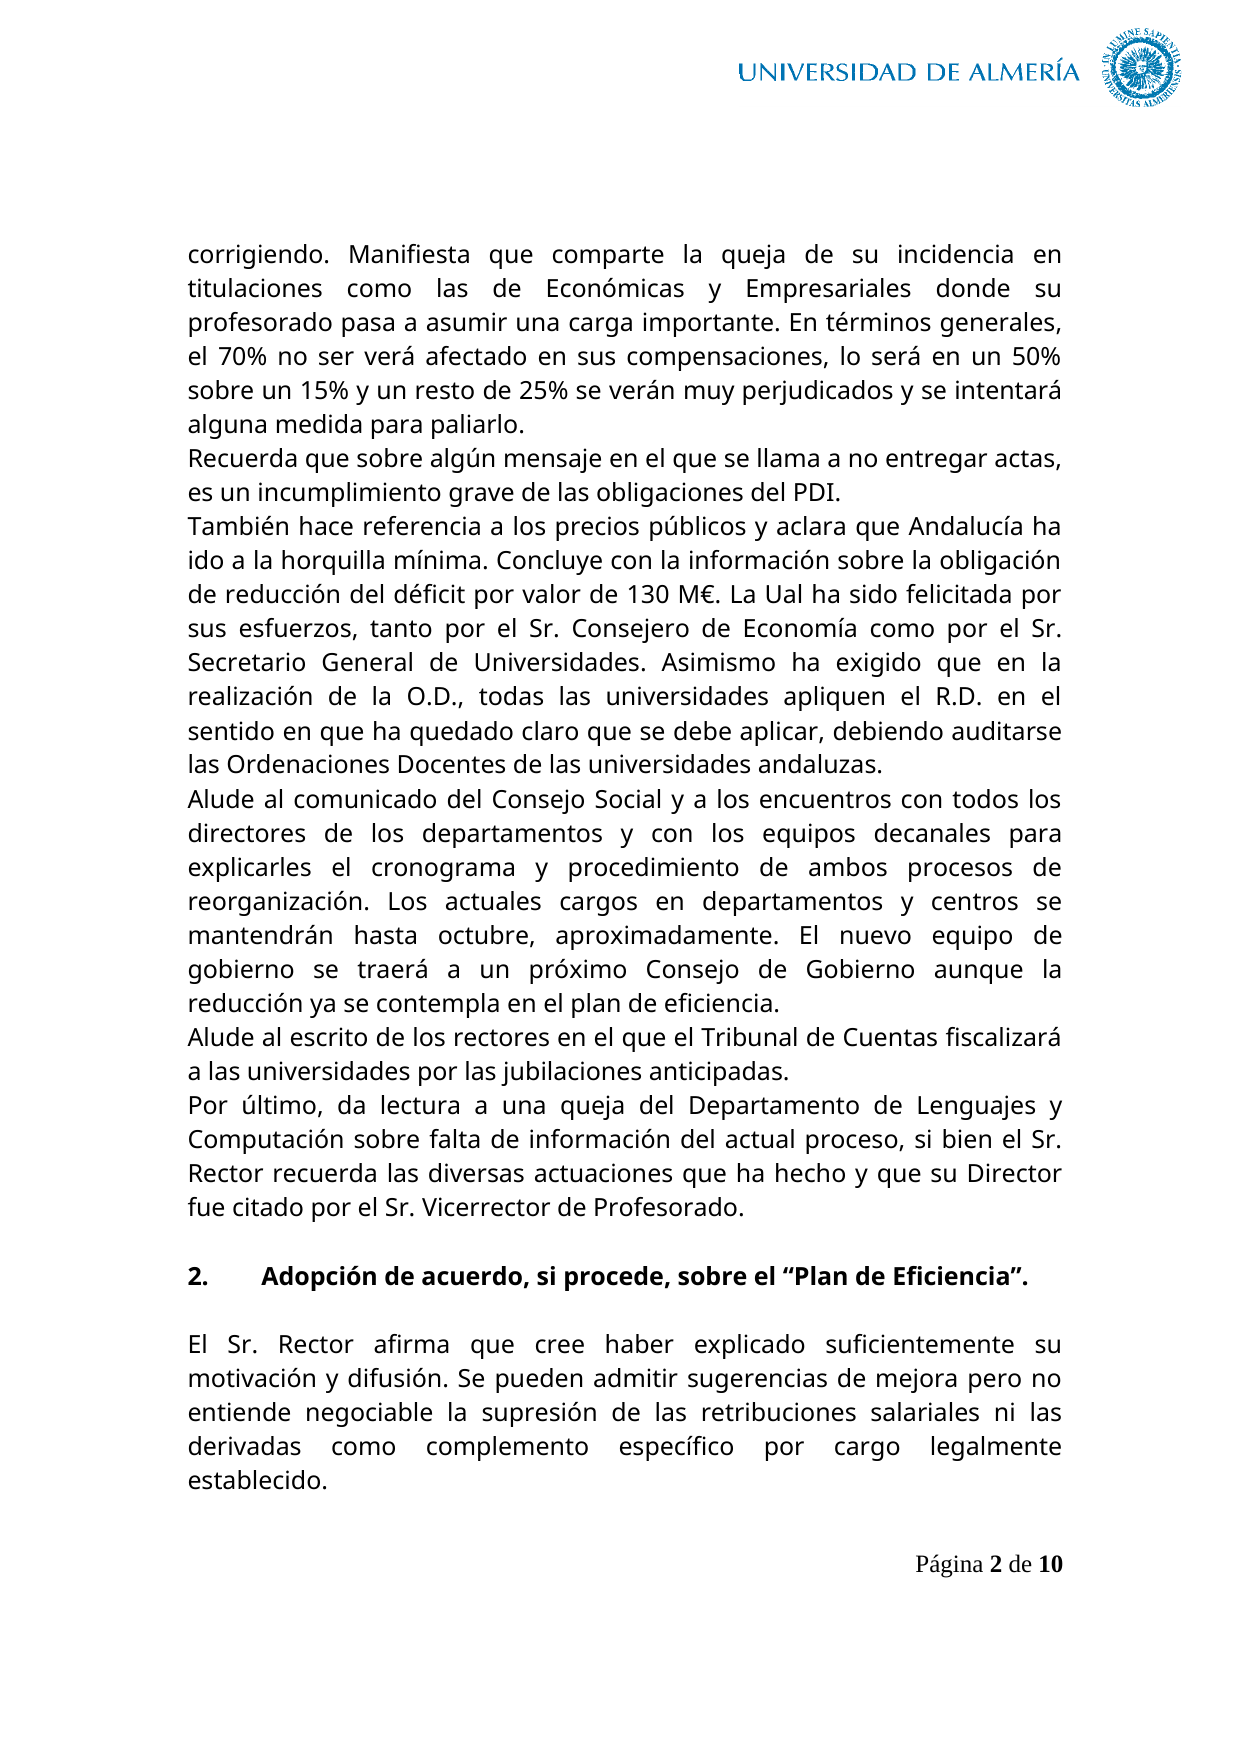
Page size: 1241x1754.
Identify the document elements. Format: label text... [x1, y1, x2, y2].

picture [1120, 76, 1128, 85]
picture [1137, 59, 1146, 73]
picture [739, 28, 1182, 107]
text El Sr. Rector afirma que cree haber explicado suficientemente su motivación y difusión. Se pueden admitir sugerencias de mejora pero no entiende negociable la supresión de las retribuciones salariales ni las derivadas como complemento específico por cargo legalmente establecido. [187, 1326, 1063, 1497]
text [187, 236, 1063, 441]
text Alude al comunicado del Consejo Social y a los encuentros con todos los directores de los departamentos y con los equipos decanales para explicarles el cronograma y procedimiento de ambos procesos de reorganización. Los actuales cargos en departamentos y centros se mantendrán hasta octubre, aproximadamente. El nuevo equipo de gobierno se traerá a un próximo Consejo de Gobierno aunque la reducción ya se contempla en el plan de eficiencia. [187, 781, 1063, 1020]
list Adopción de acuerdo, si procede, sobre el “Plan de Eficiencia”. [187, 1258, 1063, 1292]
picture [1128, 87, 1136, 92]
picture [1152, 78, 1182, 107]
text También hace referencia a los precios públicos y aclara que Andalucía ha ido a la horquilla mínima. Concluye con la información sobre la obligación de reducción del déficit por valor de 130 M€. La Ual ha sido felicitada por sus esfuerzos, tanto por el Sr. Consejero de Economía como por el Sr. Secretario General de Universidades. Asimismo ha exigido que en la realización de la O.D., todas las universidades apliquen el R.D. en el sentido en que ha quedado claro que se debe aplicar, debiendo auditarse las Ordenaciones Docentes de las universidades andaluzas. [187, 509, 1063, 781]
picture [1135, 98, 1156, 107]
picture [1116, 43, 1157, 74]
picture [1171, 71, 1176, 83]
text Recuerda que sobre algún mensaje en el que se llama a no entregar actas, es un incumplimiento grave de las obligaciones del PDI. [187, 441, 1063, 509]
picture [1137, 88, 1153, 94]
text Por último, da lectura a una queja del Departamento de Lenguajes y Computación sobre falta de información del actual proceso, si bien el Sr. Rector recuerda las diversas actuaciones que ha hecho y que su Director fue citado por el Sr. Vicerrector de Profesorado. [187, 1088, 1063, 1224]
text Alude al escrito de los rectores en el que el Tribunal de Cuentas fiscalizará a las universidades por las jubilaciones anticipadas. [187, 1020, 1063, 1088]
picture [1150, 55, 1167, 90]
picture [1146, 73, 1155, 82]
